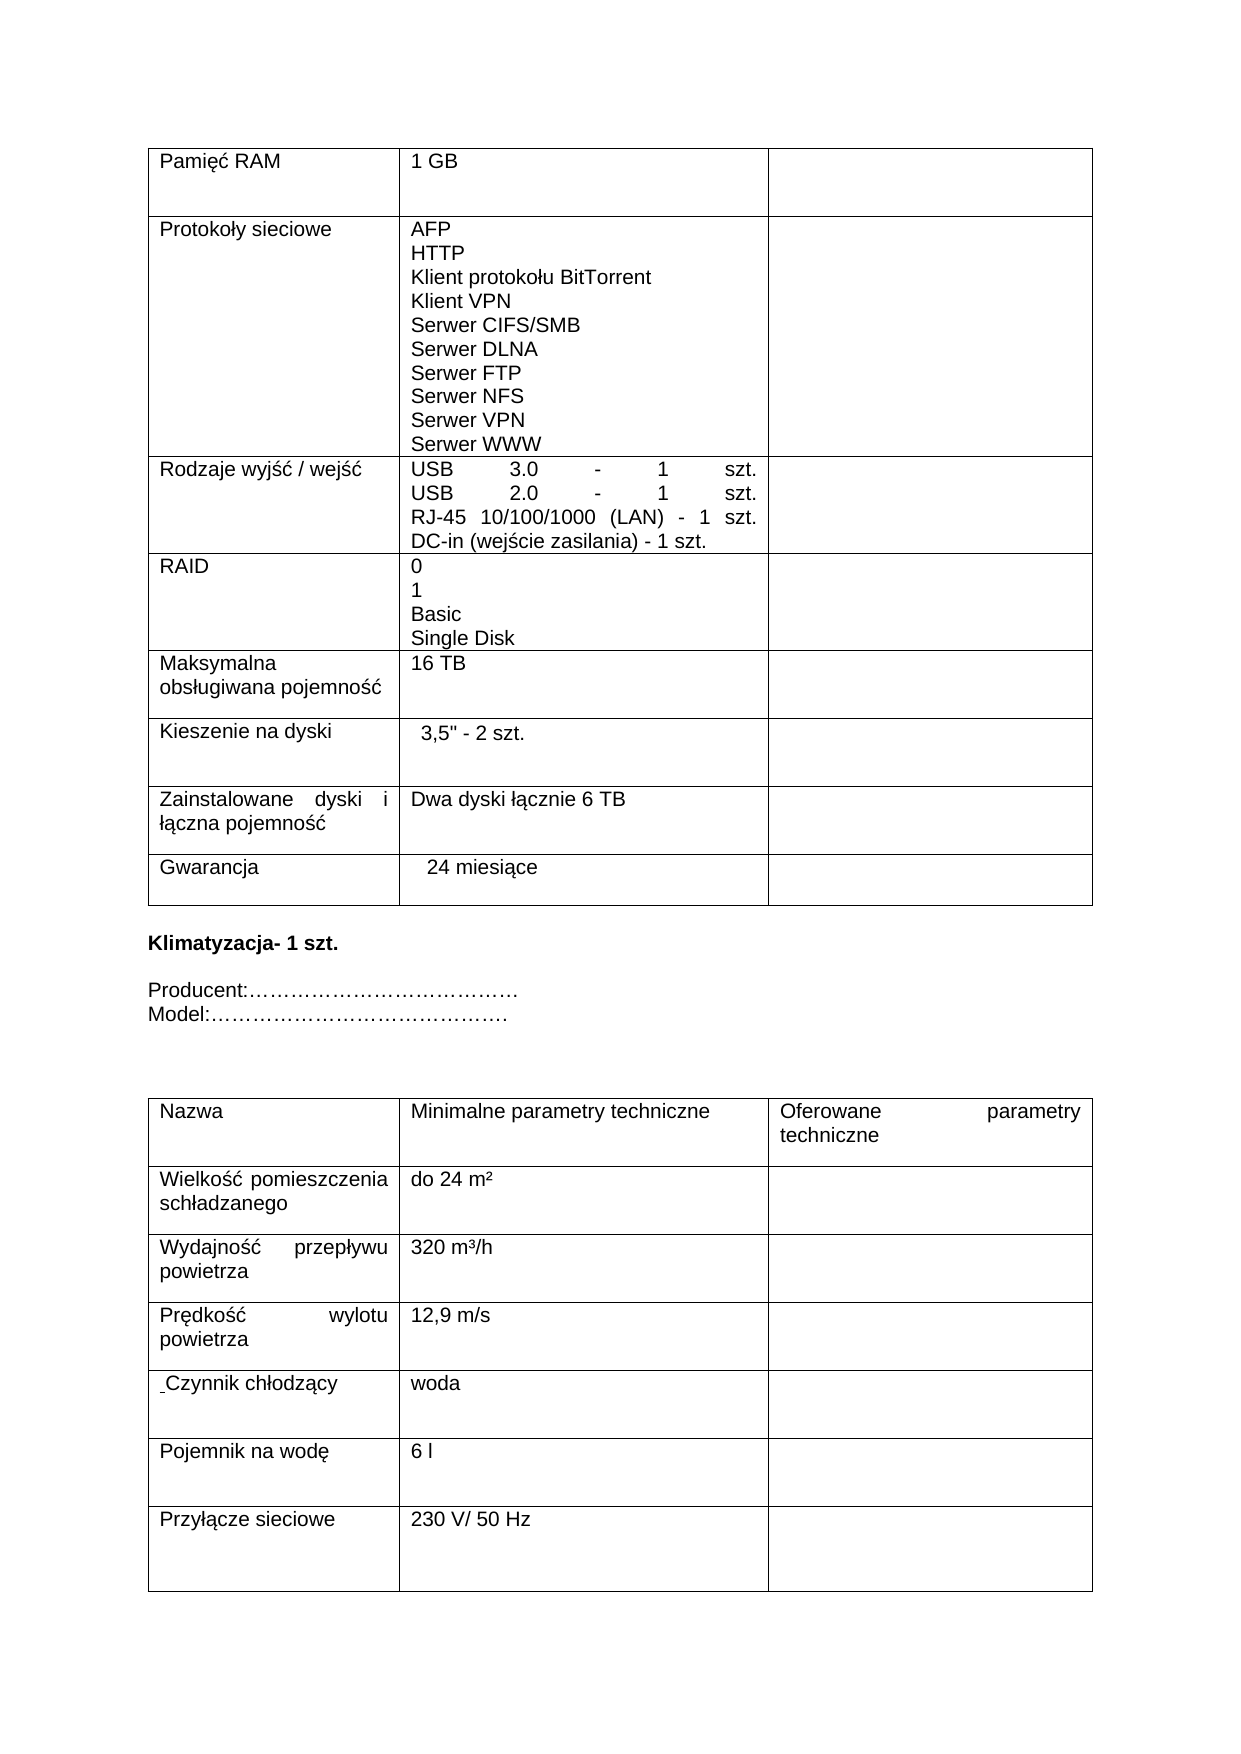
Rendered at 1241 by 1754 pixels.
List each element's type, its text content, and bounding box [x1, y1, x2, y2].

table_cell Maksymalna obsługiwana pojemność [149, 651, 399, 718]
table_cell [769, 1235, 1092, 1302]
table_cell [769, 149, 1092, 216]
table_cell Wielkość pomieszczenia schładzanego [149, 1167, 399, 1234]
table_cell do 24 m² [400, 1167, 768, 1234]
table_cell 230 V/ 50 Hz [400, 1507, 768, 1591]
table_header Nazwa [149, 1099, 399, 1166]
table_cell USB 3.0 - 1 szt. USB 2.0 - 1 szt. RJ-45 10/100/1000 (LAN) - 1 szt. DC-in (wejście zasilania) - 1 szt. [400, 457, 768, 553]
text Klimatyzacja- 1 szt. [148, 930, 1093, 954]
table_cell 6 l [400, 1439, 768, 1506]
table_cell Pamięć RAM [149, 149, 399, 216]
table_cell [769, 1371, 1092, 1438]
table_cell Przyłącze sieciowe [149, 1507, 399, 1591]
table_cell [400, 719, 768, 786]
table_header Minimalne parametry techniczne [400, 1099, 768, 1166]
table_cell [769, 719, 1092, 786]
table_cell [769, 855, 1092, 905]
table_cell AFP HTTP Klient protokołu BitTorrent Klient VPN Serwer CIFS/SMB Serwer DLNA Serwer FTP Serwer NFS Serwer VPN Serwer WWW [400, 217, 768, 456]
table_cell RAID [149, 554, 399, 650]
table_cell Wydajność przepływu powietrza [149, 1235, 399, 1302]
table_cell Gwarancja [149, 855, 399, 905]
table_cell 12,9 m/s [400, 1303, 768, 1370]
table_cell [769, 787, 1092, 854]
table_cell Kieszenie na dyski [149, 719, 399, 786]
table_cell [769, 1507, 1092, 1591]
table_cell Pojemnik na wodę [149, 1439, 399, 1506]
table_cell Zainstalowane dyski i łączna pojemność [149, 787, 399, 854]
table_cell [769, 651, 1092, 718]
table_cell Prędkość wylotu powietrza [149, 1303, 399, 1370]
table_cell 1 GB [400, 149, 768, 216]
table_cell [769, 1303, 1092, 1370]
text Model:……………………………………. [148, 1002, 1093, 1026]
table_cell [769, 217, 1092, 456]
table_cell 16 TB [400, 651, 768, 718]
table_cell Dwa dyski łącznie 6 TB [400, 787, 768, 854]
table_header Oferowane parametry techniczne [769, 1099, 1092, 1166]
table_cell Czynnik chłodzący [149, 1371, 399, 1438]
table_cell 0 1 Basic Single Disk [400, 554, 768, 650]
table_cell 320 m³/h [400, 1235, 768, 1302]
table_cell 24 miesiące [400, 855, 768, 905]
table_cell [769, 1167, 1092, 1234]
table_cell [769, 457, 1092, 553]
text Producent:………………………………… [148, 978, 1093, 1002]
table_cell [769, 554, 1092, 650]
table_cell [769, 1439, 1092, 1506]
table_cell Protokoły sieciowe [149, 217, 399, 456]
table_cell Rodzaje wyjść / wejść [149, 457, 399, 553]
table_cell woda [400, 1371, 768, 1438]
